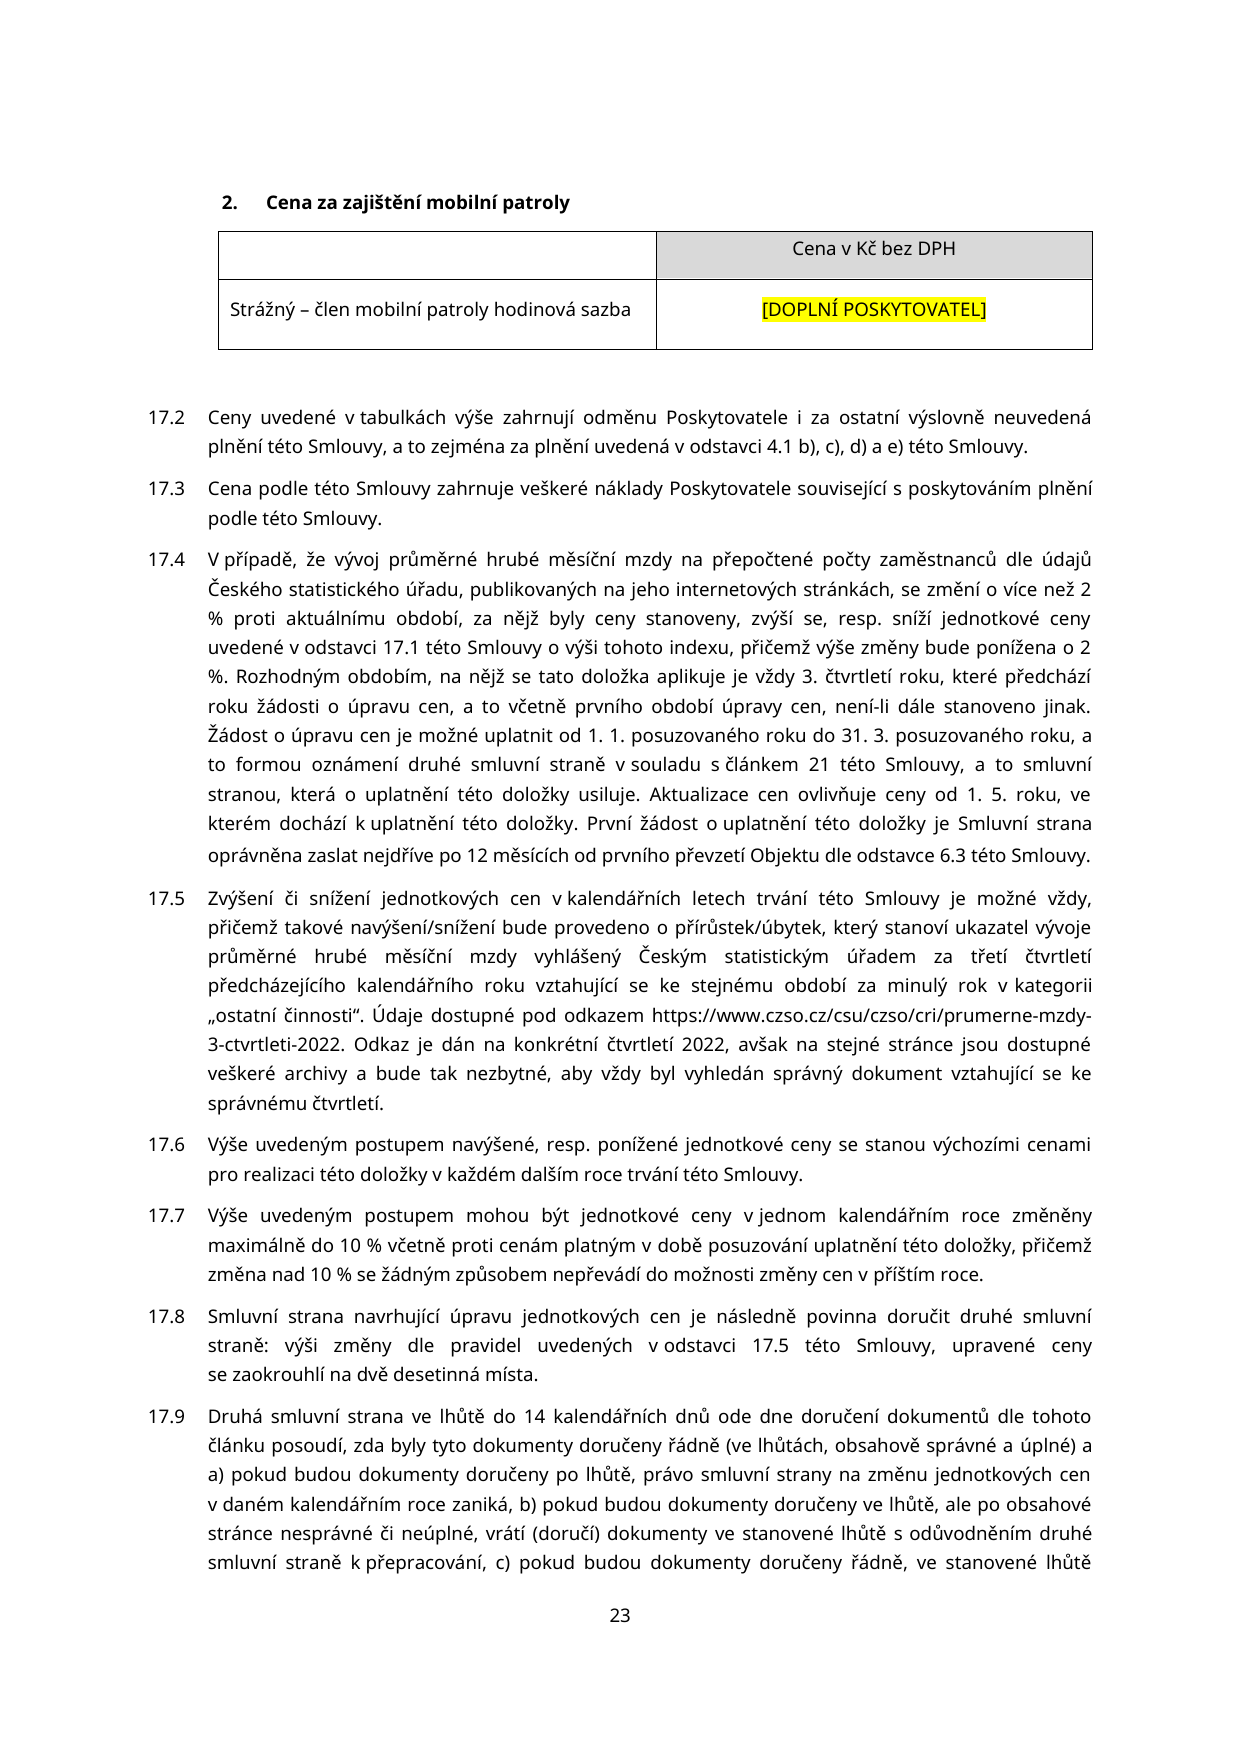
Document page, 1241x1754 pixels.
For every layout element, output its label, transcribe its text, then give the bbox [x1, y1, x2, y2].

subtitle Ceny uvedené v tabulkách výše zahrnují odměnu Poskytovatele i za ostatní výslovně neuvedená plnění této Smlouvy, a to zejména za plnění uvedená v odstavci 4.1 b), c), d) a e) této Smlouvy. [148, 404, 1092, 459]
subtitle Smluvní strana navrhující úpravu jednotkových cen je následně povinna doručit druhé smluvní straně: výši změny dle pravidel uvedených v odstavci 17.5 této Smlouvy, upravené ceny se zaokrouhlí na dvě desetinná místa. [148, 1303, 1092, 1387]
subtitle Výše uvedeným postupem navýšené, resp. ponížené jednotkové ceny se stanou výchozími cenami pro realizaci této doložky v každém dalším roce trvání této Smlouvy. [148, 1132, 1092, 1186]
subtitle Zvýšení či snížení jednotkových cen v kalendářních letech trvání této Smlouvy je možné vždy, přičemž takové navýšení/snížení bude provedeno o přírůstek/úbytek, který stanoví ukazatel vývoje průměrné hrubé měsíční mzdy vyhlášený Českým statistickým úřadem za třetí čtvrtletí předcházejícího kalendářního roku vztahující se ke stejnému období za minulý rok v kategorii „ostatní činnosti“. Údaje dostupné pod odkazem https://www.czso.cz/csu/czso/cri/prumerne-mzdy-3-ctvrtleti-2022. Odkaz je dán na konkrétní čtvrtletí 2022, avšak na stejné stránce jsou dostupné veškeré archivy a bude tak nezbytné, aby vždy byl vyhledán správný dokument vztahující se ke správnému čtvrtletí. [148, 885, 1092, 1115]
table_cell Strážný – člen mobilní patroly hodinová sazba [219, 280, 656, 349]
subtitle Cena podle této Smlouvy zahrnuje veškeré náklady Poskytovatele související s poskytováním plnění podle této Smlouvy. [148, 476, 1092, 530]
table_header [219, 232, 656, 278]
list 2. Cena za zajištění mobilní patroly [222, 189, 1092, 215]
table_cell [DOPLNÍ POSKYTOVATEL] [657, 280, 1092, 349]
subtitle Výše uvedeným postupem mohou být jednotkové ceny v jednom kalendářním roce změněny maximálně do 10 % včetně proti cenám platným v době posuzování uplatnění této doložky, přičemž změna nad 10 % se žádným způsobem nepřevádí do možnosti změny cen v příštím roce. [148, 1203, 1092, 1287]
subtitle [148, 1403, 1092, 1575]
subtitle V případě, že vývoj průměrné hrubé měsíční mzdy na přepočtené počty zaměstnanců dle údajů Českého statistického úřadu, publikovaných na jeho internetových stránkách, se změní o více než 2 % proti aktuálnímu období, za nějž byly ceny stanoveny, zvýší se, resp. sníží jednotkové ceny uvedené v odstavci 17.1 této Smlouvy o výši tohoto indexu, přičemž výše změny bude ponížena o 2 %. Rozhodným obdobím, na nějž se tato doložka aplikuje je vždy 3. čtvrtletí roku, které předchází roku žádosti o úpravu cen, a to včetně prvního období úpravy cen, není-li dále stanoveno jinak. Žádost o úpravu cen je možné uplatnit od 1. 1. posuzovaného roku do 31. 3. posuzovaného roku, a to formou oznámení druhé smluvní straně v souladu s článkem 21 této Smlouvy, a to smluvní stranou, která o uplatnění této doložky usiluje. Aktualizace cen ovlivňuje ceny od 1. 5. roku, ve kterém dochází k uplatnění této doložky. První žádost o uplatnění této doložky je Smluvní strana oprávněna zaslat nejdříve po 12 měsících od prvního převzetí Objektu dle odstavce 6.3 této Smlouvy. [148, 547, 1092, 868]
table_header Cena v Kč bez DPH [657, 232, 1092, 278]
